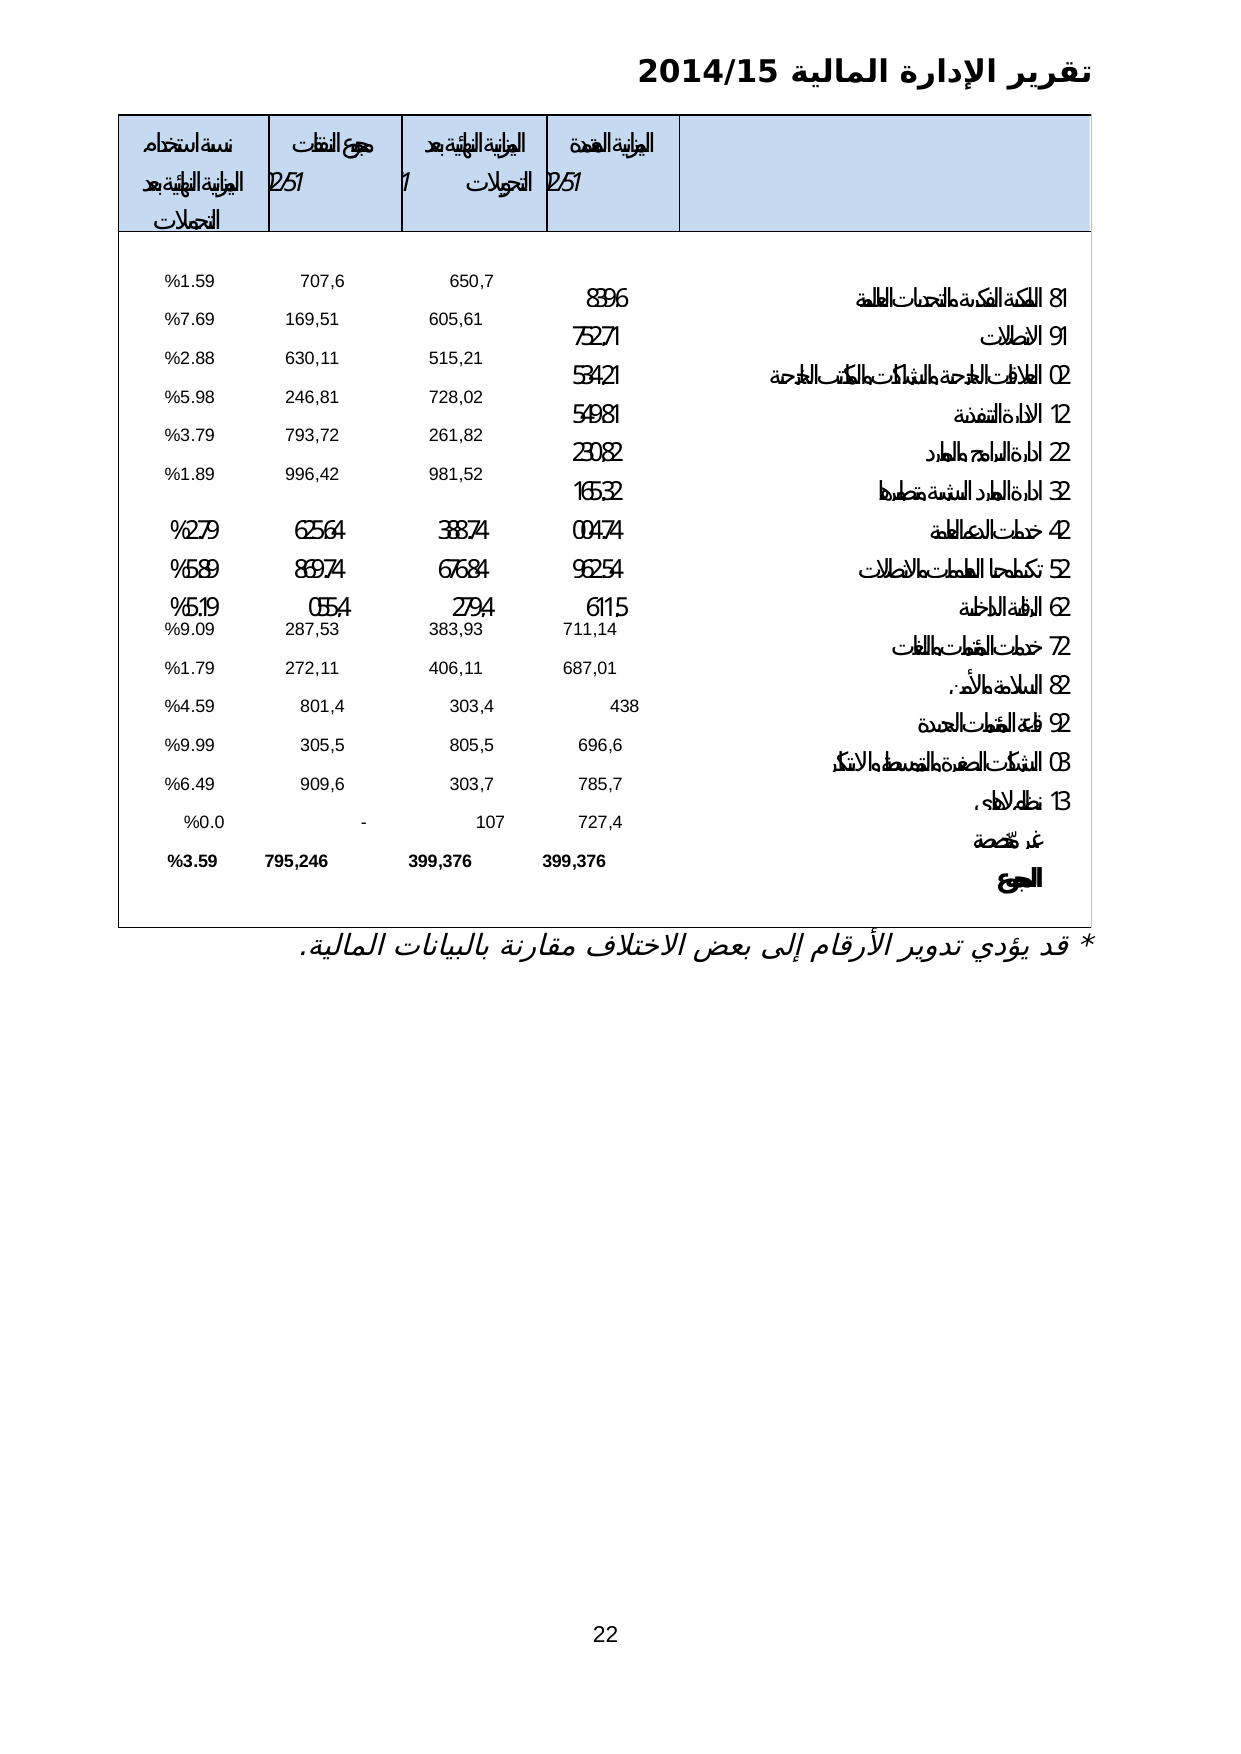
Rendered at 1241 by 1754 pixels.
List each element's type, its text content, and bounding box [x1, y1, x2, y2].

text * قد يؤدي تدوير الأرقام إلى بعض الاختلاف مقارنة بالبيانات المالية. [118, 929, 1092, 963]
